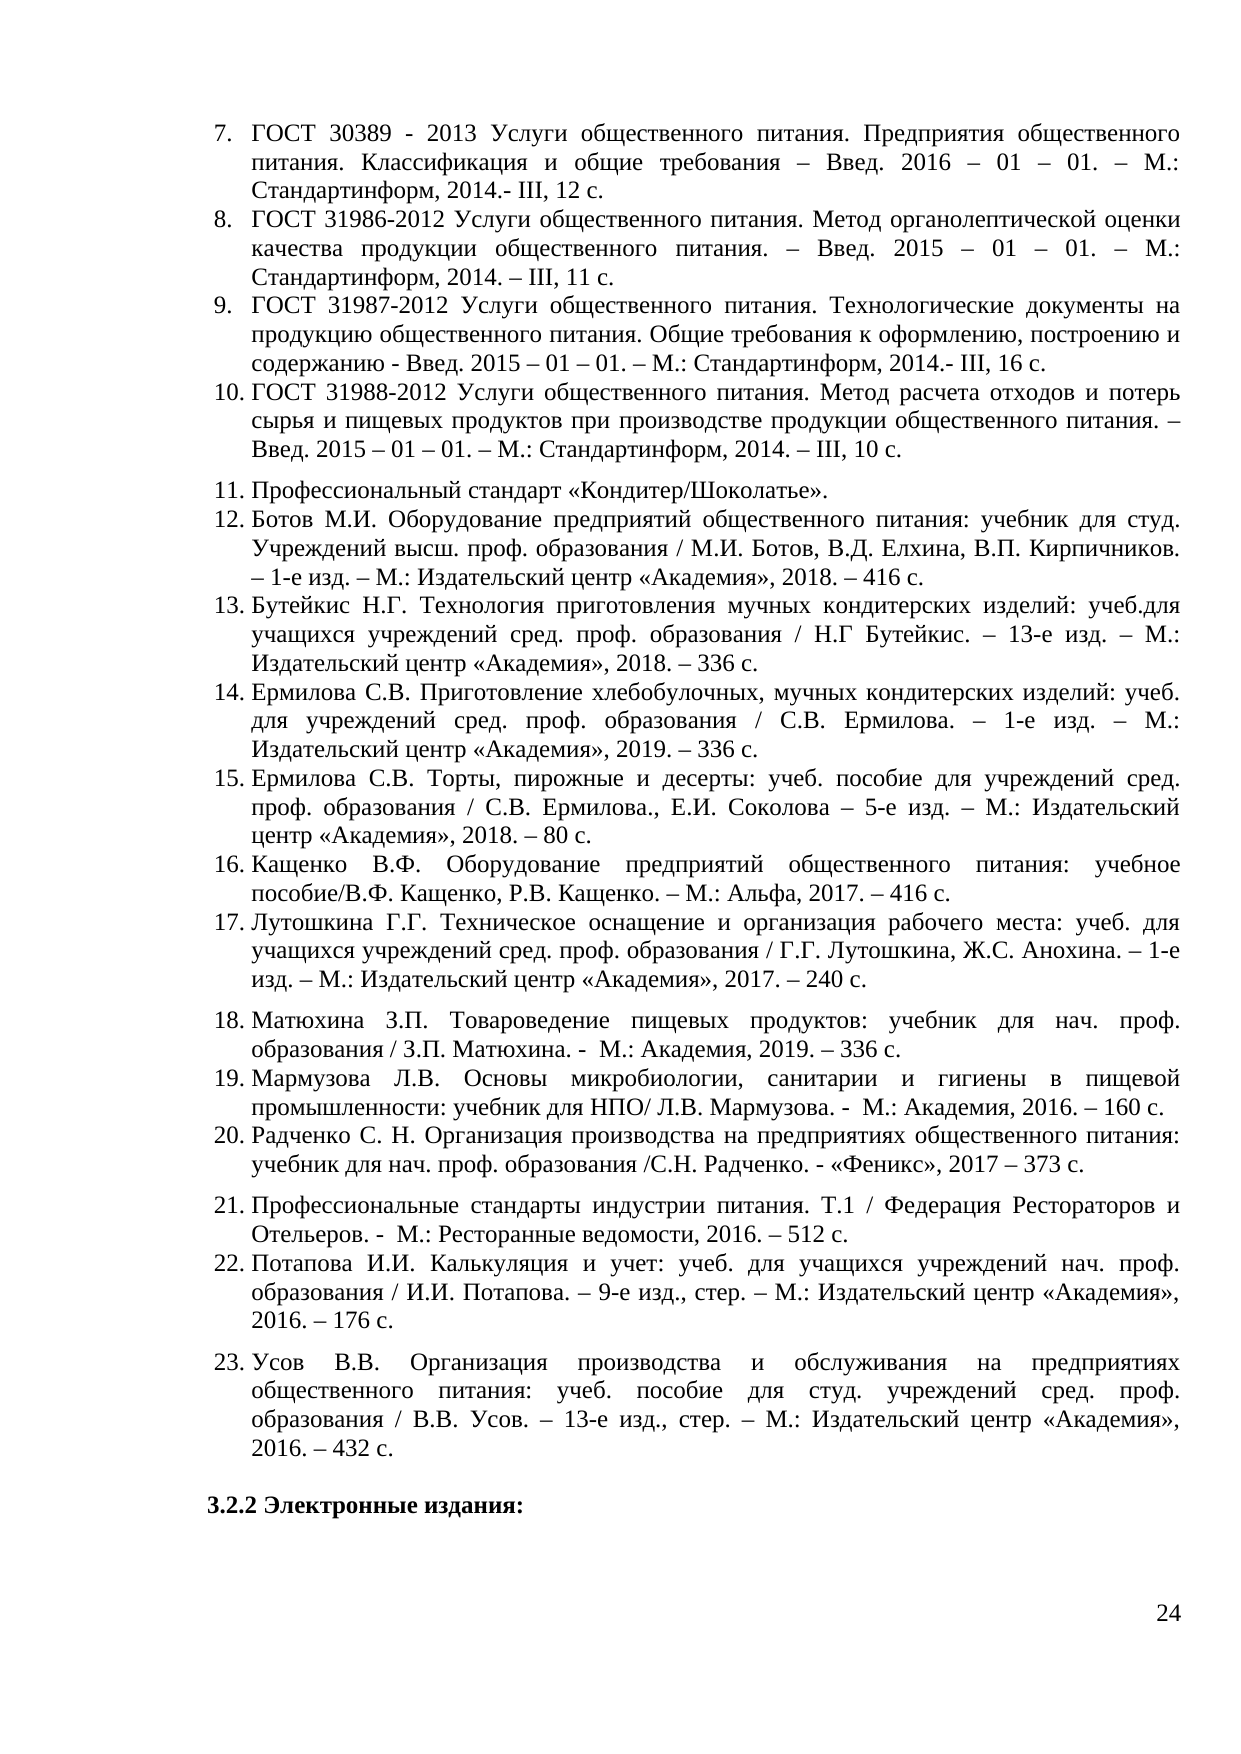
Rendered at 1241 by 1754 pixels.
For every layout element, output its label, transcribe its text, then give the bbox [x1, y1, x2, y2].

list ГОСТ 31986-2012 Услуги общественного питания. Метод органолептической оценки качества продукции общественного питания. – Введ. 2015 – 01 – 01. – М.: Стандартинформ, 2014. – III, 11 с. [214, 204, 1181, 291]
list Кащенко В.Ф. Оборудование предприятий общественного питания: учебное пособие/В.Ф. Кащенко, Р.В. Кащенко. – М.: Альфа, 2017. – 416 с. [214, 849, 1181, 907]
list ГОСТ 30389 - 2013 Услуги общественного питания. Предприятия общественного питания. Классификация и общие требования – Введ. 2016 – 01 – 01. – М.: Стандартинформ, 2014.- III, 12 с. [214, 118, 1181, 204]
list Ермилова С.В. Торты, пирожные и десерты: учеб. пособие для учреждений сред. проф. образования / С.В. Ермилова., Е.И. Соколова – 5-е изд. – М.: Издательский центр «Академия», 2018. – 80 с. [214, 763, 1181, 849]
list Радченко С. Н. Организация производства на предприятиях общественного питания: учебник для нач. проф. образования /С.Н. Радченко. - «Феникс», 2017 – 373 с. [214, 1121, 1181, 1178]
list Ермилова С.В. Приготовление хлебобулочных, мучных кондитерских изделий: учеб. для учреждений сред. проф. образования / С.В. Ермилова. – 1-е изд. – М.: Издательский центр «Академия», 2019. – 336 с. [214, 677, 1181, 763]
list Ботов М.И. Оборудование предприятий общественного питания: учебник для студ. Учреждений высш. проф. образования / М.И. Ботов, В.Д. Елхина, В.П. Кирпичников. – 1-е изд. – М.: Издательский центр «Академия», 2018. – 416 с. [214, 504, 1181, 591]
list Мармузова Л.В. Основы микробиологии, санитарии и гигиены в пищевой промышленности: учебник для НПО/ Л.В. Мармузова. - М.: Академия, 2016. – 160 с. [214, 1063, 1181, 1121]
list Бутейкис Н.Г. Технология приготовления мучных кондитерских изделий: учеб.для учащихся учреждений сред. проф. образования / Н.Г Бутейкис. – 13-е изд. – М.: Издательский центр «Академия», 2018. – 336 с. [214, 591, 1181, 677]
list ГОСТ 31988-2012 Услуги общественного питания. Метод расчета отходов и потерь сырья и пищевых продуктов при производстве продукции общественного питания. – Введ. 2015 – 01 – 01. – М.: Стандартинформ, 2014. – III, 10 с. [214, 377, 1181, 463]
list Усов В.В. Организация производства и обслуживания на предприятиях общественного питания: учеб. пособие для студ. учреждений сред. проф. образования / В.В. Усов. – 13-е изд., стер. – М.: Издательский центр «Академия», 2016. – 432 с. [214, 1347, 1181, 1462]
text 3.2.2 Электронные издания: [207, 1491, 1181, 1519]
list Потапова И.И. Калькуляция и учет: учеб. для учащихся учреждений нач. проф. образования / И.И. Потапова. – 9-е изд., стер. – М.: Издательский центр «Академия», 2016. – 176 с. [214, 1248, 1181, 1334]
list Профессиональный стандарт «Кондитер/Шоколатье». [214, 476, 1181, 504]
list ГОСТ 31987-2012 Услуги общественного питания. Технологические документы на продукцию общественного питания. Общие требования к оформлению, построению и содержанию - Введ. 2015 – 01 – 01. – М.: Стандартинформ, 2014.- III, 16 с. [214, 291, 1181, 377]
list Матюхина З.П. Товароведение пищевых продуктов: учебник для нач. проф. образования / З.П. Матюхина. - М.: Академия, 2019. – 336 с. [214, 1006, 1181, 1063]
list Профессиональные стандарты индустрии питания. Т.1 / Федерация Рестораторов и Отельеров. - М.: Ресторанные ведомости, 2016. – 512 с. [214, 1191, 1181, 1248]
list Лутошкина Г.Г. Техническое оснащение и организация рабочего места: учеб. для учащихся учреждений сред. проф. образования / Г.Г. Лутошкина, Ж.С. Анохина. – 1-е изд. – М.: Издательский центр «Академия», 2017. – 240 с. [214, 907, 1181, 993]
